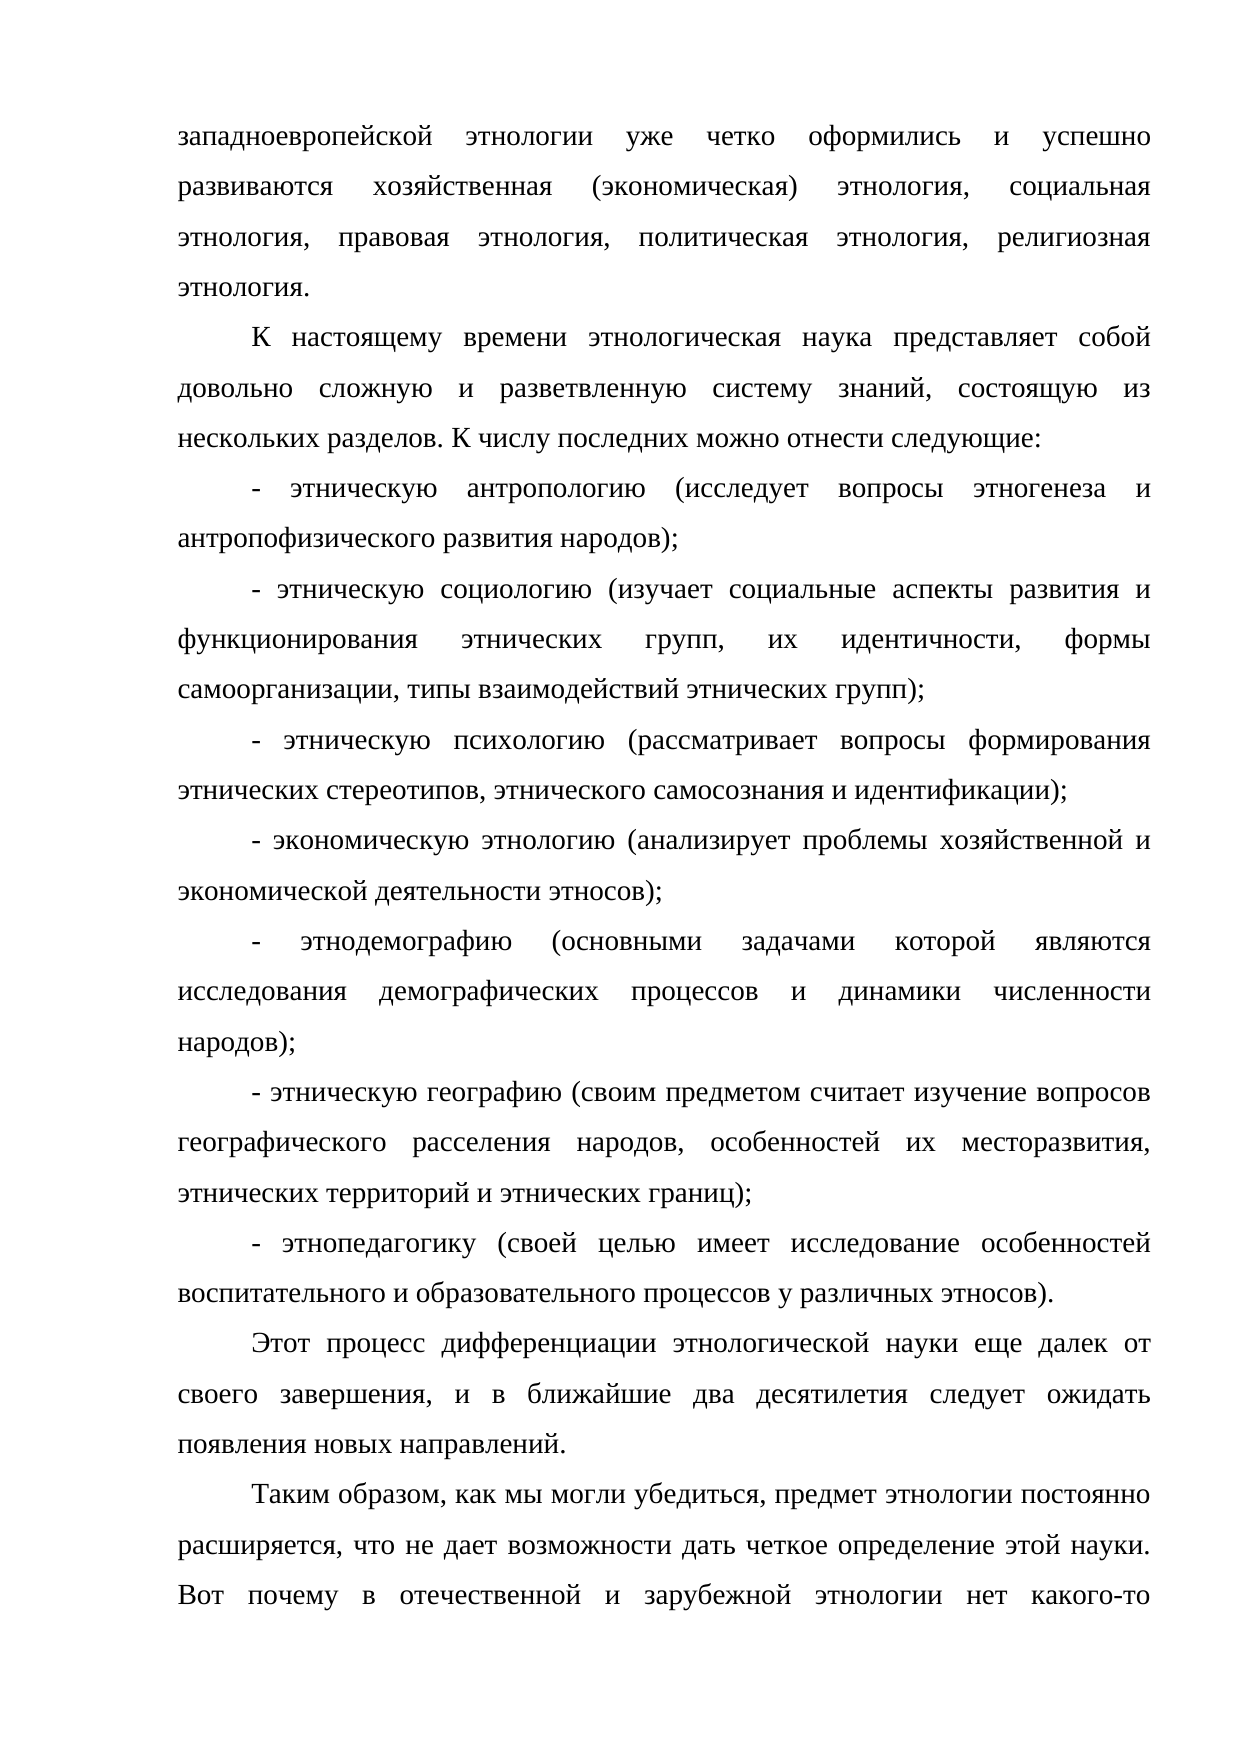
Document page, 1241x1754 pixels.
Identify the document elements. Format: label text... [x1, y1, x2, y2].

text - этнопедагогику (своей целью имеет исследование особенностей воспитательного и образовательного процессов у различных этносов). [177, 1225, 1152, 1309]
text К настоящему времени этнологическая наука представляет собой довольно сложную и разветвленную систему знаний, состоящую из нескольких разделов. К числу последних можно отнести следующие: [177, 319, 1152, 453]
text Этот процесс дифференциации этнологической науки еще далек от своего завершения, и в ближайшие два десятилетия следует ожидать появления новых направлений. [177, 1326, 1152, 1460]
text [177, 118, 1152, 303]
text - этническую психологию (рассматривает вопросы формирования этнических стереотипов, этнического самосознания и идентификации); [177, 722, 1152, 806]
text - этнодемографию (основными задачами которой являются исследования демографических процессов и динамики численности народов); [177, 923, 1152, 1057]
text - экономическую этнологию (анализирует проблемы хозяйственной и экономической деятельности этносов); [177, 822, 1152, 906]
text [177, 1477, 1152, 1611]
text - этническую социологию (изучает социальные аспекты развития и функционирования этнических групп, их идентичности, формы самоорганизации, типы взаимодействий этнических групп); [177, 571, 1152, 705]
text - этническую антропологию (исследует вопросы этногенеза и антропофизического развития народов); [177, 470, 1152, 554]
text - этническую географию (своим предметом считает изучение вопросов географического расселения народов, особенностей их месторазвития, этнических территорий и этнических границ); [177, 1074, 1152, 1208]
